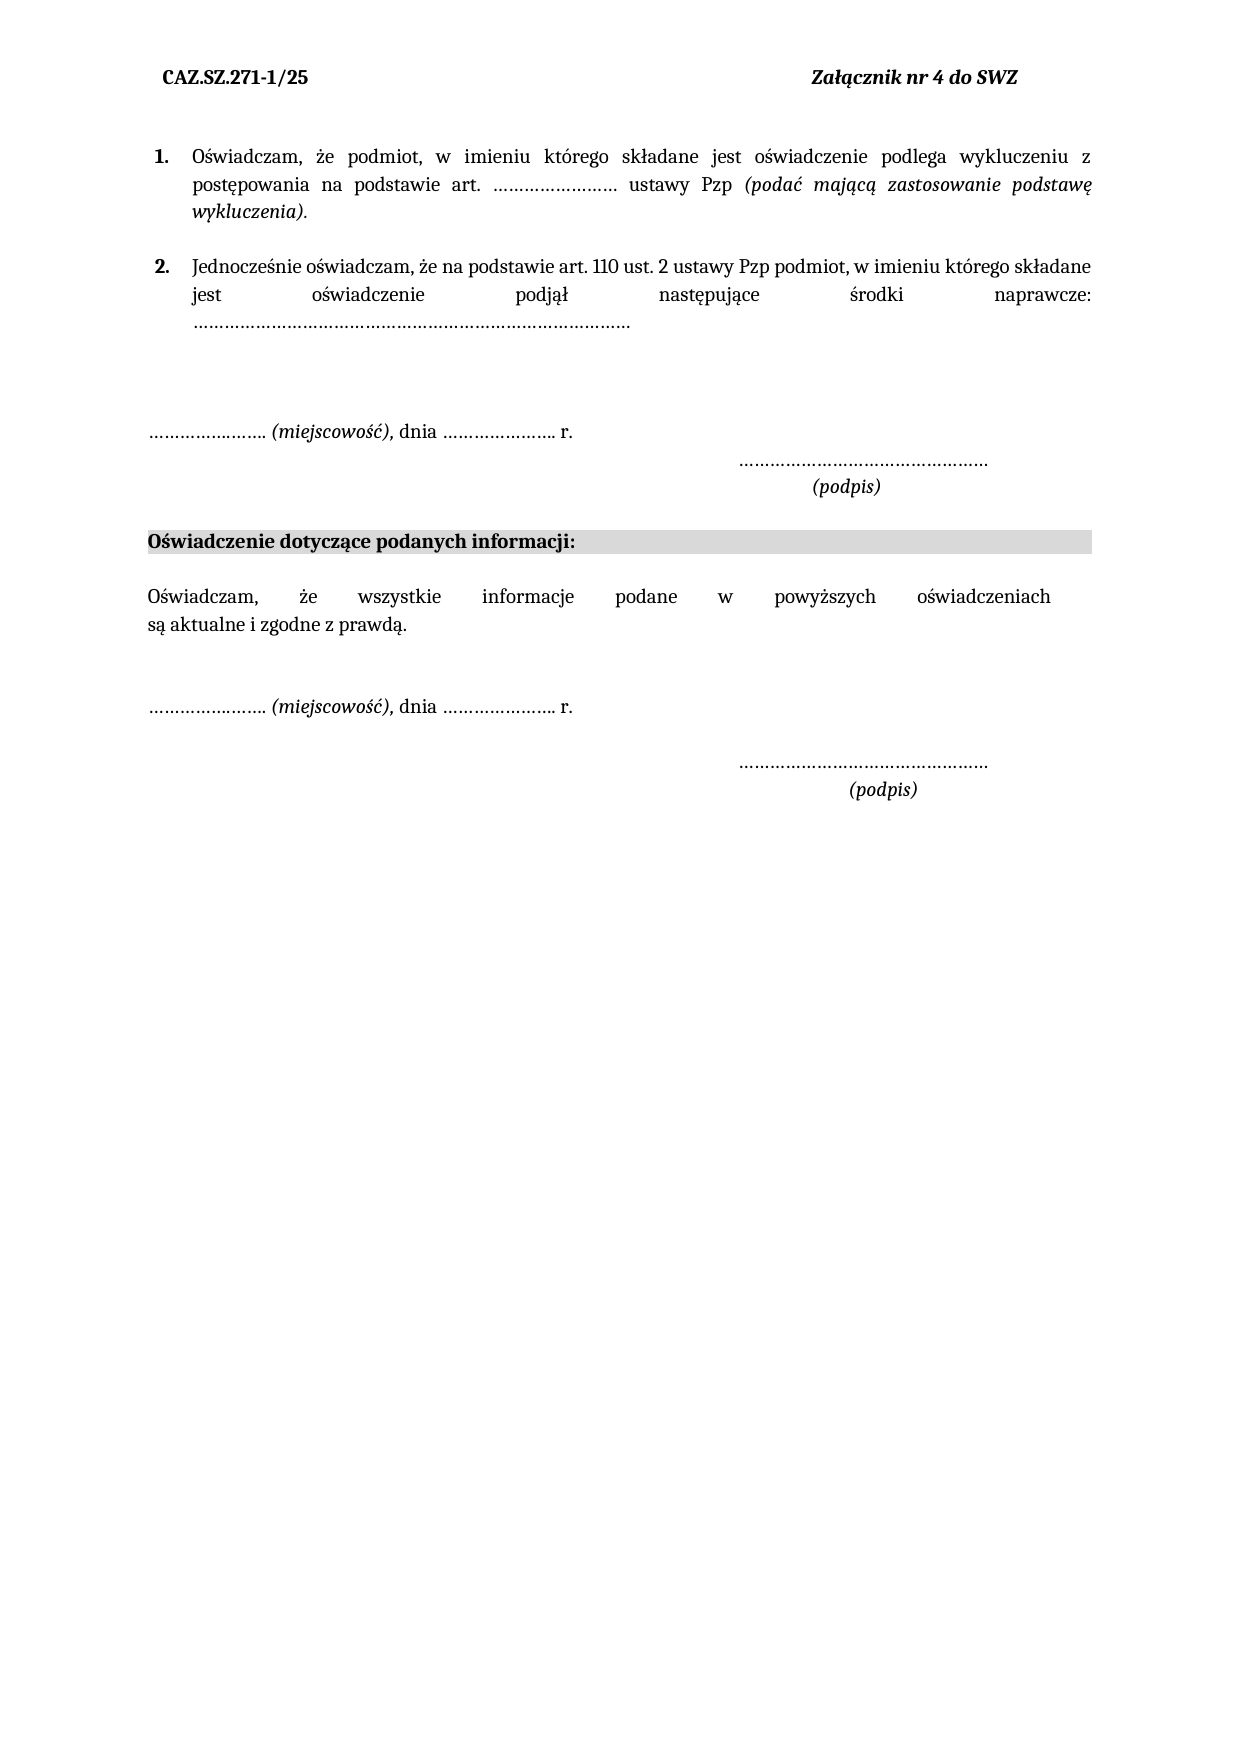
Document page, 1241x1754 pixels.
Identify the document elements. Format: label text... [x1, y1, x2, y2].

text ………………………………………… [148, 447, 1092, 471]
text Oświadczenie dotyczące podanych informacji: [148, 530, 1092, 554]
text …………….……. (miejscowość), dnia …………………. r. [148, 695, 1092, 719]
text (podpis) [738, 777, 1092, 801]
list Oświadczam, że podmiot, w imieniu którego składane jest oświadczenie podlega wykluczeniu z postępowania na podstawie art. …………………… ustawy Pzp (podać mającą zastosowanie podstawę wykluczenia). [154, 145, 1092, 224]
text ………………………………………… [148, 750, 1092, 774]
text (podpis) [738, 475, 1092, 499]
text Oświadczam, że wszystkie informacje podane w powyższych oświadczeniach są aktualne i zgodne z prawdą. [148, 585, 1092, 636]
text …………….……. (miejscowość), dnia …………………. r. [148, 420, 1092, 444]
list Jednocześnie oświadczam, że na podstawie art. 110 ust. 2 ustawy Pzp podmiot, w imieniu którego składane jest oświadczenie podjął następujące środki naprawcze: ………………………………………………………………………… [154, 255, 1092, 334]
